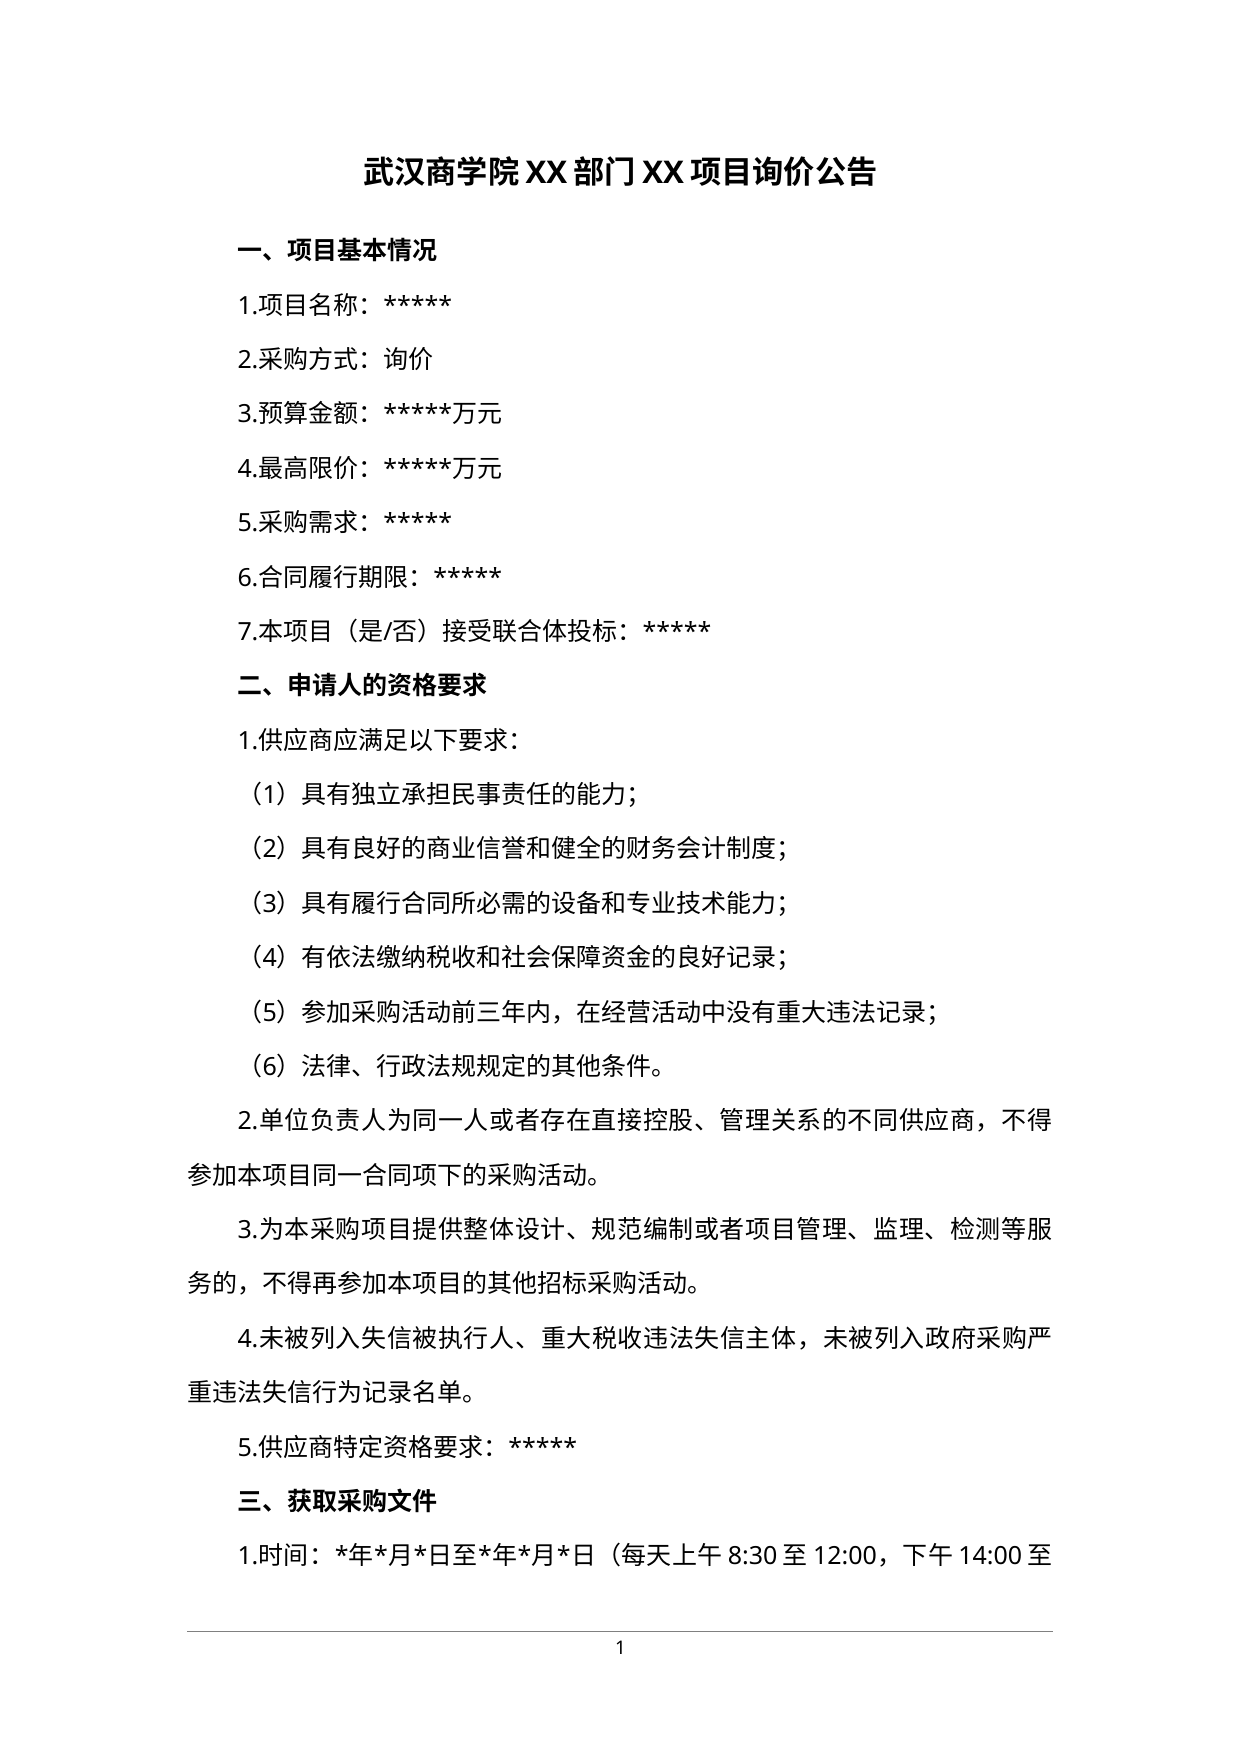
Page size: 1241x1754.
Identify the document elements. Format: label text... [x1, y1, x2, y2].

text 4.未被列入失信被执行人、重大税收违法失信主体，未被列入政府采购严重违法失信行为记录名单。 [187, 1318, 1053, 1409]
text 2.采购方式：询价 [187, 339, 1053, 376]
text 二、申请人的资格要求 [187, 666, 1053, 702]
text 武汉商学院XX部门XX项目询价公告 [187, 148, 1053, 193]
text 1.供应商应满足以下要求： [187, 720, 1053, 756]
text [187, 1536, 1053, 1572]
text 5.采购需求：***** [187, 503, 1053, 539]
text 2.单位负责人为同一人或者存在直接控股、管理关系的不同供应商，不得参加本项目同一合同项下的采购活动。 [187, 1101, 1053, 1191]
text 6.合同履行期限：***** [187, 557, 1053, 593]
text 3.为本采购项目提供整体设计、规范编制或者项目管理、监理、检测等服务的，不得再参加本项目的其他招标采购活动。 [187, 1209, 1053, 1300]
text 一、项目基本情况 [187, 231, 1053, 267]
text （1）具有独立承担民事责任的能力； [187, 774, 1053, 811]
text （4）有依法缴纳税收和社会保障资金的良好记录； [187, 938, 1053, 974]
text （3）具有履行合同所必需的设备和专业技术能力； [187, 883, 1053, 919]
text 3.预算金额：*****万元 [187, 394, 1053, 430]
text 三、获取采购文件 [187, 1481, 1053, 1518]
text 1.项目名称：***** [187, 285, 1053, 321]
text 5.供应商特定资格要求：***** [187, 1427, 1053, 1463]
text 7.本项目（是/否）接受联合体投标：***** [187, 611, 1053, 648]
text （2）具有良好的商业信誉和健全的财务会计制度； [187, 829, 1053, 865]
text （5）参加采购活动前三年内，在经营活动中没有重大违法记录； [187, 992, 1053, 1028]
text （6）法律、行政法规规定的其他条件。 [187, 1046, 1053, 1083]
text 4.最高限价：*****万元 [187, 448, 1053, 484]
